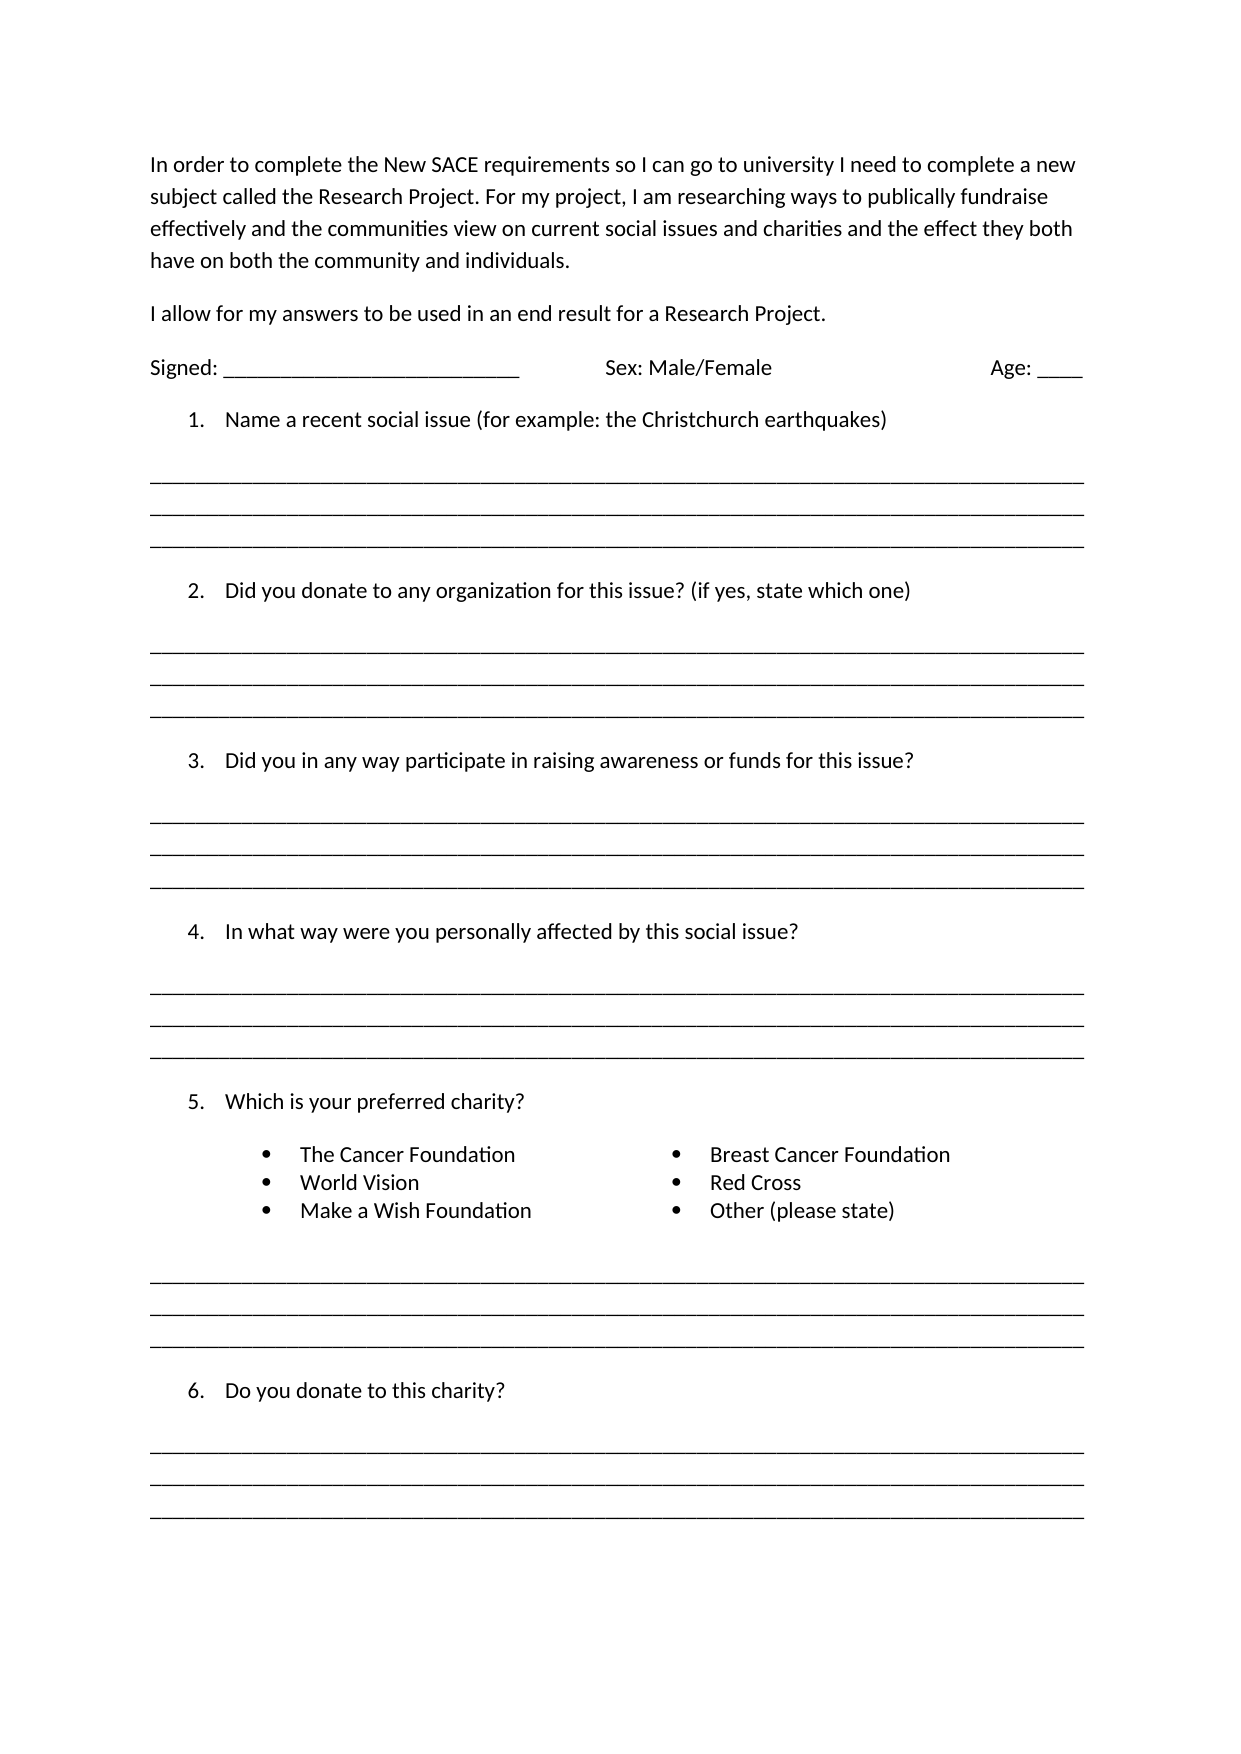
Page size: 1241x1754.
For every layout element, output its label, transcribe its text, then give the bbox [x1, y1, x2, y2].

table_header Breast Cancer Foundation Red Cross Other (please state) [549, 1140, 1101, 1259]
text ______________________________________________________________________________________________________________________________________________________________________________________________________________________________________________________ [150, 629, 1090, 721]
text In order to complete the New SACE requirements so I can go to university I need to complete a new subject called the Research Project. For my project, I am researching ways to publically fundraise effectively and the communities view on current social issues and charities and the effect they both have on both the community and individuals. [150, 150, 1090, 274]
list Do you donate to this charity? [187, 1376, 1090, 1404]
list Did you donate to any organization for this issue? (if yes, state which one) [187, 576, 1090, 604]
text ______________________________________________________________________________________________________________________________________________________________________________________________________________________________________________________ [150, 799, 1090, 892]
list In what way were you personally affected by this social issue? [187, 917, 1090, 945]
text ______________________________________________________________________________________________________________________________________________________________________________________________________________________________________________________ [150, 970, 1090, 1062]
table_header The Cancer Foundation World Vision Make a Wish Foundation [139, 1140, 549, 1259]
text Signed: __________________________ Sex: Male/Female Age: ____ [150, 353, 1090, 381]
list Did you in any way participate in raising awareness or funds for this issue? [187, 746, 1090, 774]
text ______________________________________________________________________________________________________________________________________________________________________________________________________________________________________________________ [150, 1259, 1090, 1351]
text ______________________________________________________________________________________________________________________________________________________________________________________________________________________________________________________ [150, 1429, 1090, 1522]
list Name a recent social issue (for example: the Christchurch earthquakes) [187, 406, 1090, 434]
text ______________________________________________________________________________________________________________________________________________________________________________________________________________________________________________________ [150, 459, 1090, 551]
text I allow for my answers to be used in an end result for a Research Project. [150, 299, 1090, 328]
list Which is your preferred charity? [187, 1087, 1090, 1115]
